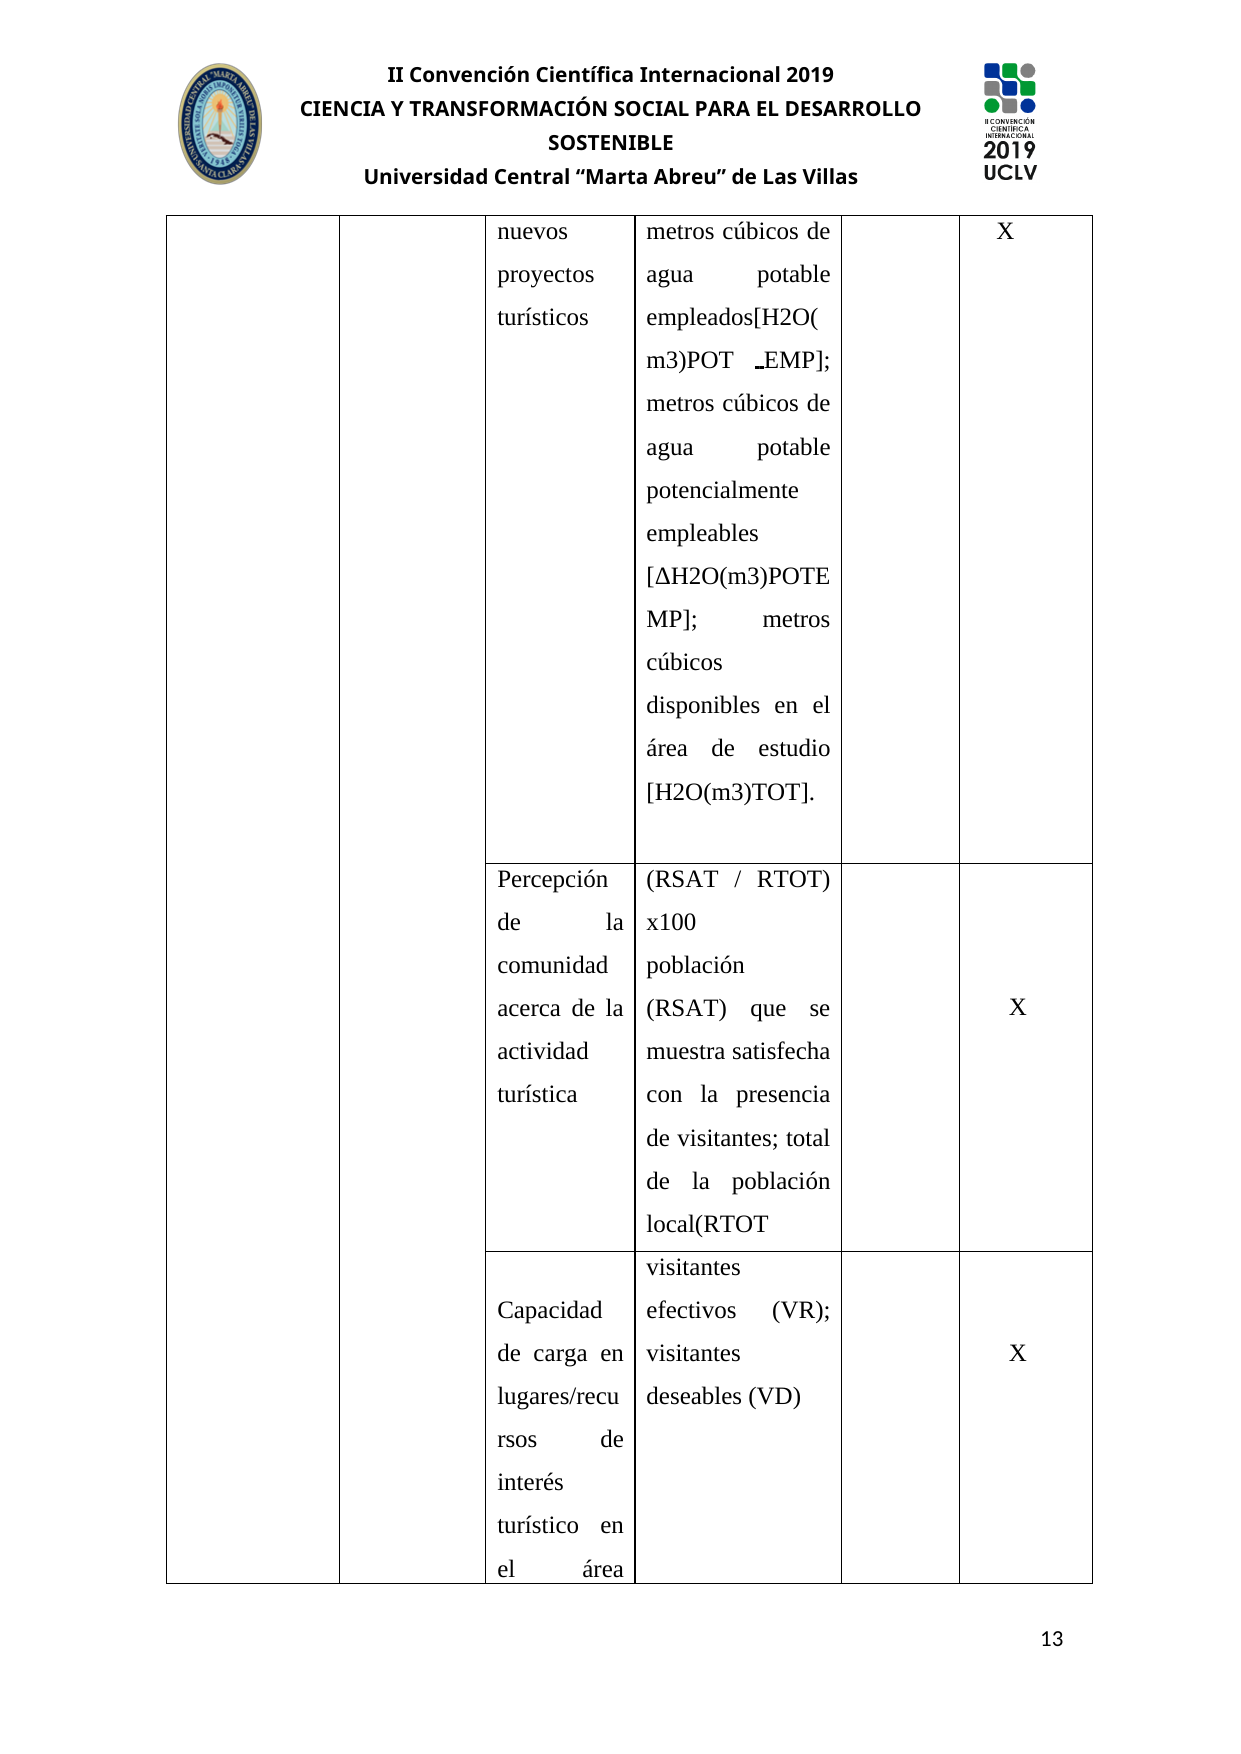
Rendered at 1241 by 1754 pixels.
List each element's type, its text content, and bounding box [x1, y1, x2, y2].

picture [981, 60, 1040, 183]
table_cell [842, 864, 959, 1251]
table_cell X [960, 864, 1092, 1251]
picture [177, 62, 263, 186]
table_cell Percepción de la comunidad acerca de la actividad turística [486, 864, 634, 1251]
table_cell [842, 1252, 959, 1582]
table_cell [842, 216, 959, 863]
table_cell Capacidad de carga en lugares/recursos de interés turístico en el área considerada [486, 1252, 634, 1582]
table_cell Disponibilidad de agua dulce para nuevos proyectos turísticos [486, 216, 634, 863]
table_cell (RSAT / RTOT) x100 población (RSAT) que se muestra satisfecha con la presencia de visitantes; total de la población local(RTOT [636, 864, 841, 1251]
table_cell visitantes efectivos (VR); visitantes deseables (VD) [636, 1252, 841, 1582]
table_cell X [960, 1252, 1092, 1582]
table_cell X [960, 216, 1092, 863]
